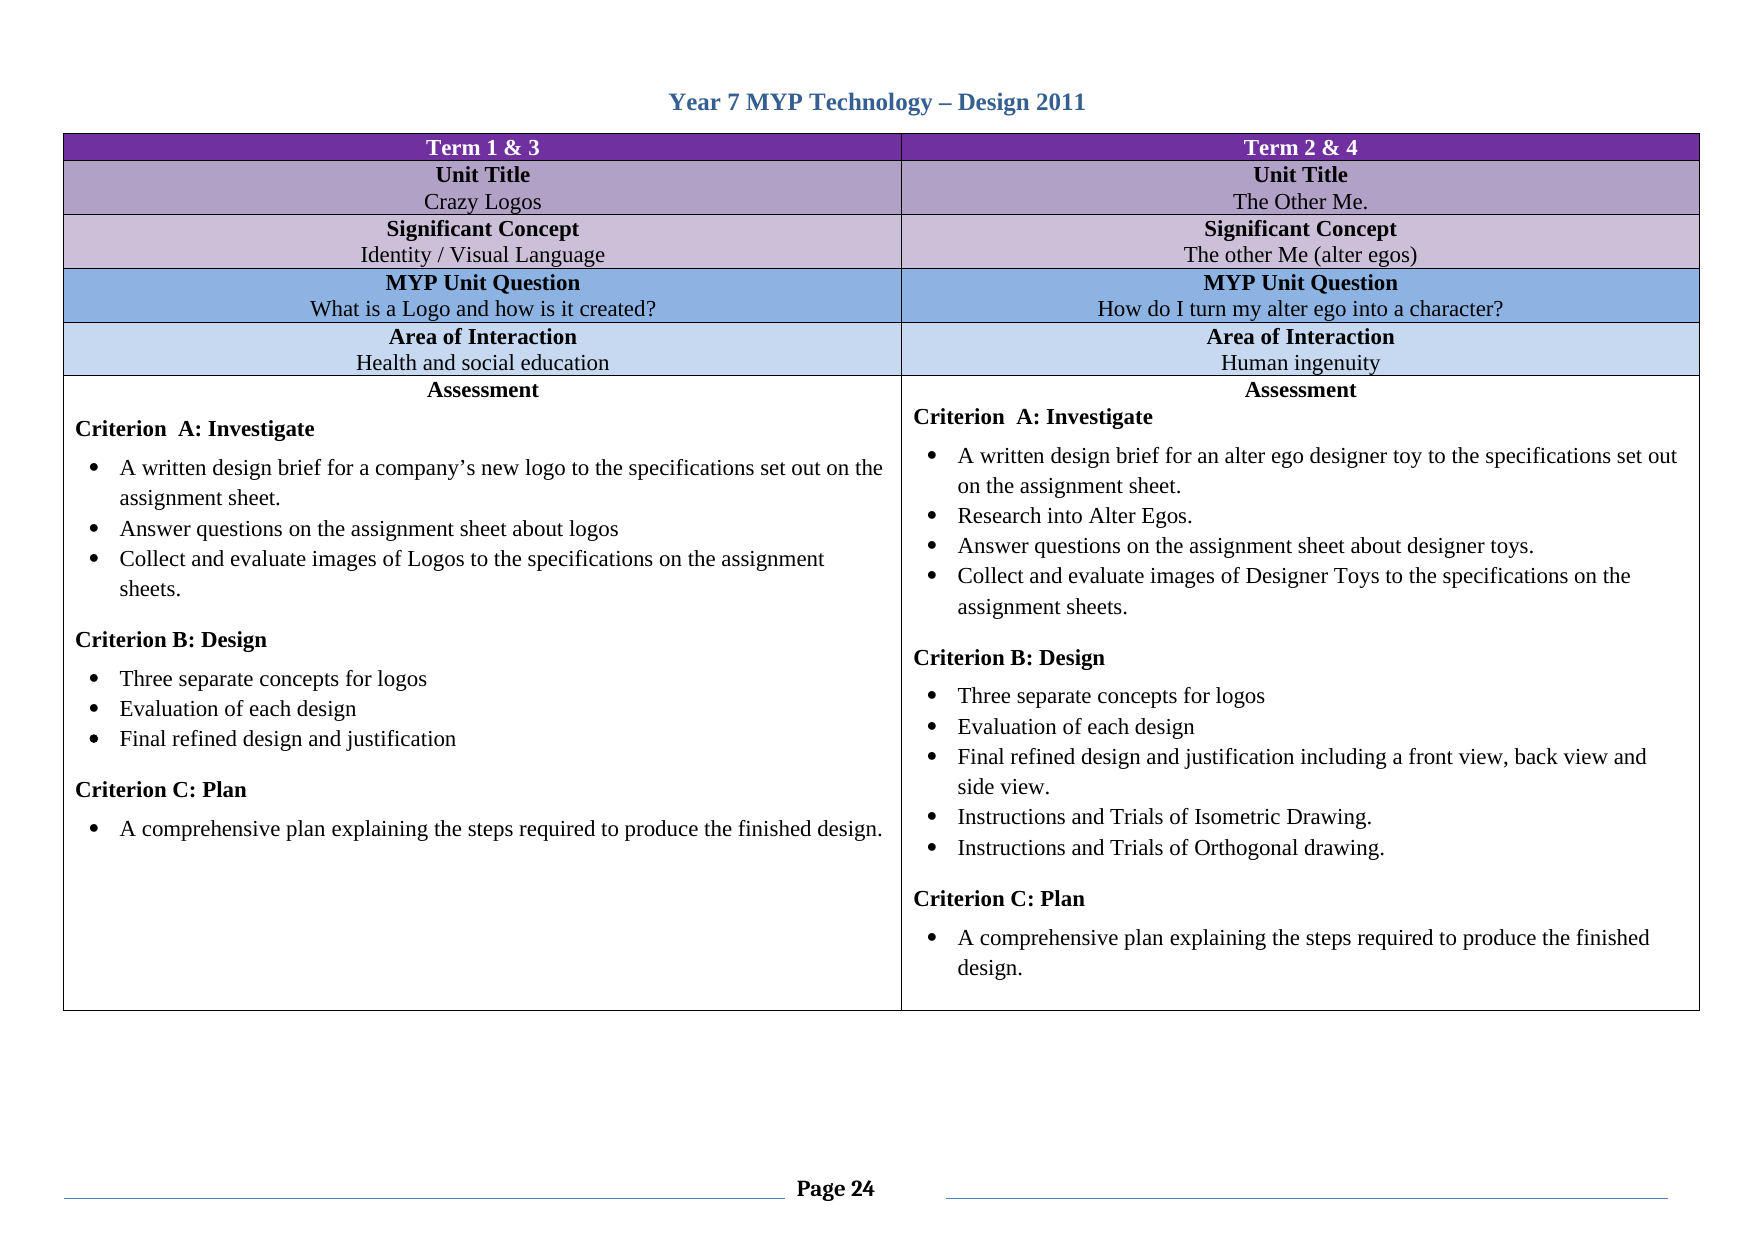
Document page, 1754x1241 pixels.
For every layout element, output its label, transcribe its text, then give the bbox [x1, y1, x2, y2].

table_cell Significant Concept The other Me (alter egos) [902, 215, 1699, 268]
table_cell MYP Unit Question What is a Logo and how is it created? [64, 269, 901, 322]
table_cell Unit Title The Other Me. [902, 161, 1699, 214]
table_cell Area of Interaction Human ingenuity [902, 323, 1699, 375]
table_cell Area of Interaction Health and social education [64, 323, 901, 375]
table_cell MYP Unit Question How do I turn my alter ego into a character? [902, 269, 1699, 322]
table_cell Assessment Criterion A: Investigate A written design brief for a company’s new logo to the specifications set out on the assignment sheet. Answer questions on the assignment sheet about logos Collect and evaluate images of Logos to the specifications on the assignment sheets. Criterion B: Design Three separate concepts for logos Evaluation of each design Final refined design and justification Criterion C: Plan A comprehensive plan explaining the steps required to produce the finished design. [64, 376, 901, 1010]
table_cell Significant Concept Identity / Visual Language [64, 215, 901, 268]
subtitle Year 7 MYP Technology – Design 2011 [75, 87, 1679, 116]
table_cell Assessment Criterion A: Investigate A written design brief for an alter ego designer toy to the specifications set out on the assignment sheet. Research into Alter Egos. Answer questions on the assignment sheet about designer toys. Collect and evaluate images of Designer Toys to the specifications on the assignment sheets. Criterion B: Design Three separate concepts for logos Evaluation of each design Final refined design and justification including a front view, back view and side view. Instructions and Trials of Isometric Drawing. Instructions and Trials of Orthogonal drawing. Criterion C: Plan A comprehensive plan explaining the steps required to produce the finished design. [902, 376, 1699, 1010]
table_header Term 2 & 4 [902, 134, 1699, 160]
table_cell Unit Title Crazy Logos [64, 161, 901, 214]
table_header Term 1 & 3 [64, 134, 901, 160]
